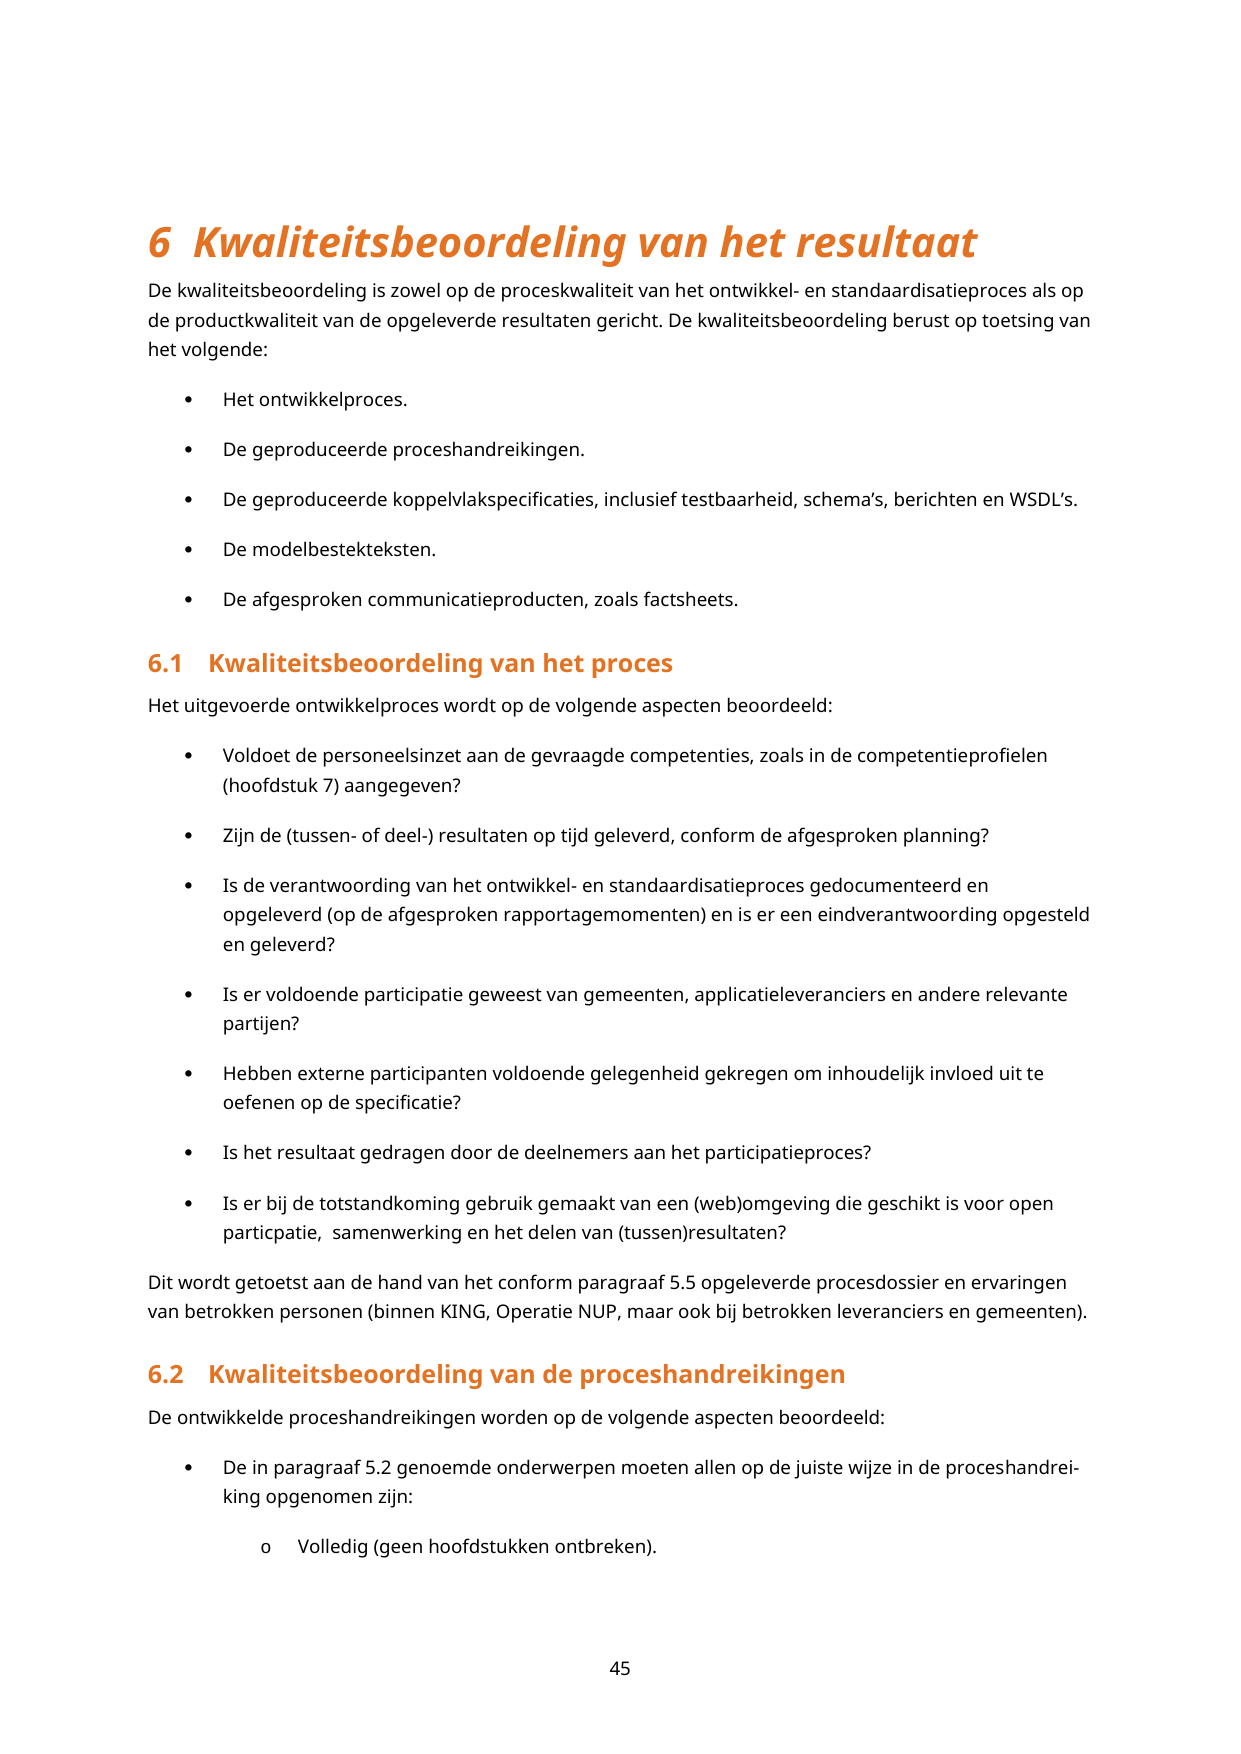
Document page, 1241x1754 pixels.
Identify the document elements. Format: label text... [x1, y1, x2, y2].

list Is er bij de totstandkoming gebruik gemaakt van een (web)omgeving die geschikt is voor open particpatie, samenwerking en het delen van (tussen)resultaten? [185, 1190, 1093, 1244]
text De ontwikkelde proceshandreikingen worden op de volgende aspecten beoordeeld: [148, 1404, 1093, 1430]
text De kwaliteitsbeoordeling is zowel op de proceskwaliteit van het ontwikkel- en standaardisatieproces als op de productkwaliteit van de opgeleverde resultaten gericht. De kwaliteitsbeoordeling berust op toetsing van het volgende: [148, 278, 1093, 362]
list De in paragraaf 5.2 genoemde onderwerpen moeten allen op de juiste wijze in de proceshandreiking opgenomen zijn: [185, 1454, 1093, 1509]
list Volledig (geen hoofdstukken ontbreken). [260, 1534, 1093, 1559]
list De geproduceerde koppelvlakspecificaties, inclusief testbaarheid, schema’s, berichten en WSDL’s. [185, 487, 1093, 512]
list Het ontwikkelproces. [185, 386, 1093, 412]
list De afgesproken communicatieproducten, zoals factsheets. [185, 587, 1093, 612]
list Zijn de (tussen- of deel-) resultaten op tijd geleverd, conform de afgesproken planning? [185, 822, 1093, 848]
list Is de verantwoording van het ontwikkel- en standaardisatieproces gedocumenteerd en opgeleverd (op de afgesproken rapportagemomenten) en is er een eindverantwoording opgesteld en geleverd? [185, 872, 1093, 956]
text Dit wordt getoetst aan de hand van het conform paragraaf 5.5 opgeleverde procesdossier en ervaringen van betrokken personen (binnen KING, Operatie NUP, maar ook bij betrokken leveranciers en gemeenten). [148, 1269, 1093, 1324]
list De geproduceerde proceshandreikingen. [185, 436, 1093, 462]
list Is er voldoende participatie geweest van gemeenten, applicatieleveranciers en andere relevante partijen? [185, 981, 1093, 1036]
subtitle Kwaliteitsbeoordeling van het proces [148, 645, 1093, 679]
list Hebben externe participanten voldoende gelegenheid gekregen om inhoudelijk invloed uit te oefenen op de specificatie? [185, 1060, 1093, 1115]
text Het uitgevoerde ontwikkelproces wordt op de volgende aspecten beoordeeld: [148, 693, 1093, 718]
subtitle Kwaliteitsbeoordeling van het resultaat [148, 212, 1093, 269]
subtitle Kwaliteitsbeoordeling van de proceshandreikingen [148, 1357, 1093, 1391]
list Is het resultaat gedragen door de deelnemers aan het participatieproces? [185, 1140, 1093, 1165]
list De modelbestekteksten. [185, 537, 1093, 562]
list Voldoet de personeelsinzet aan de gevraagde competenties, zoals in de competentieprofielen (hoofdstuk 7) aangegeven? [185, 743, 1093, 798]
